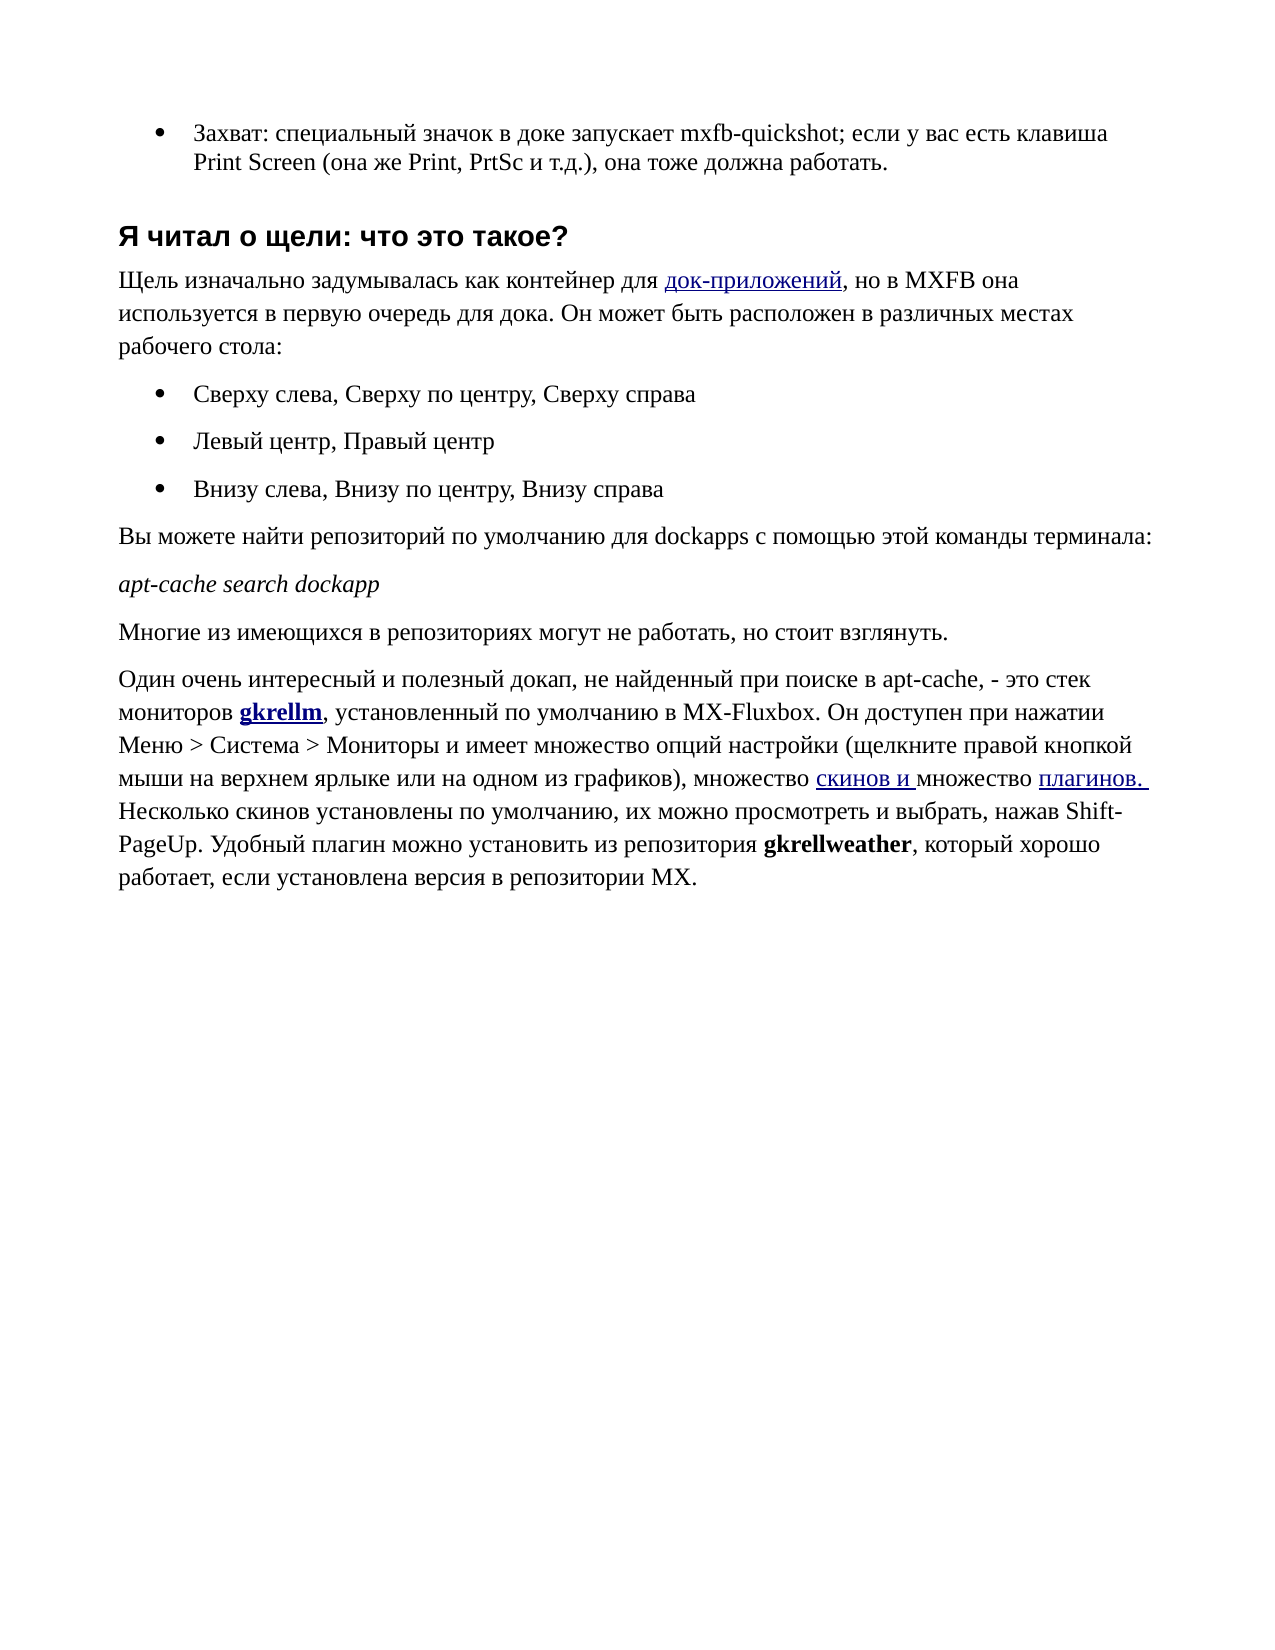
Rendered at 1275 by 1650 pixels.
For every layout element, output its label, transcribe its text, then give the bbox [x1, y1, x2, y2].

text apt-cache search dockapp [118, 569, 1157, 598]
list Внизу слева, Внизу по центру, Внизу справа [156, 474, 1157, 503]
text Многие из имеющихся в репозиториях могут не работать, но стоит взглянуть. [118, 617, 1157, 645]
list Левый центр, Правый центр [156, 426, 1157, 455]
subtitle Я читал о щели: что это такое? [118, 219, 1157, 252]
text Вы можете найти репозиторий по умолчанию для dockapps с помощью этой команды терминала: [118, 521, 1157, 550]
list Захват: специальный значок в доке запускает mxfb-quickshot; если у вас есть клавиша Print Screen (она же Print, PrtSc и т.д.), она тоже должна работать. [156, 118, 1157, 176]
list Сверху слева, Сверху по центру, Сверху справа [156, 379, 1157, 407]
text Щель изначально задумывалась как контейнер для док-приложений, но в MXFB она используется в первую очередь для дока. Он может быть расположен в различных местах рабочего стола: [118, 265, 1157, 360]
text Один очень интересный и полезный докап, не найденный при поиске в apt-cache, - это стек мониторов gkrellm, установленный по умолчанию в MX-Fluxbox. Он доступен при нажатии Меню > Система > Мониторы и имеет множество опций настройки (щелкните правой кнопкой мыши на верхнем ярлыке или на одном из графиков), множество скинов и множество плагинов. Несколько скинов установлены по умолчанию, их можно просмотреть и выбрать, нажав Shift-PageUp. Удобный плагин можно установить из репозитория gkrellweather, который хорошо работает, если установлена версия в репозитории MX. [118, 664, 1157, 891]
